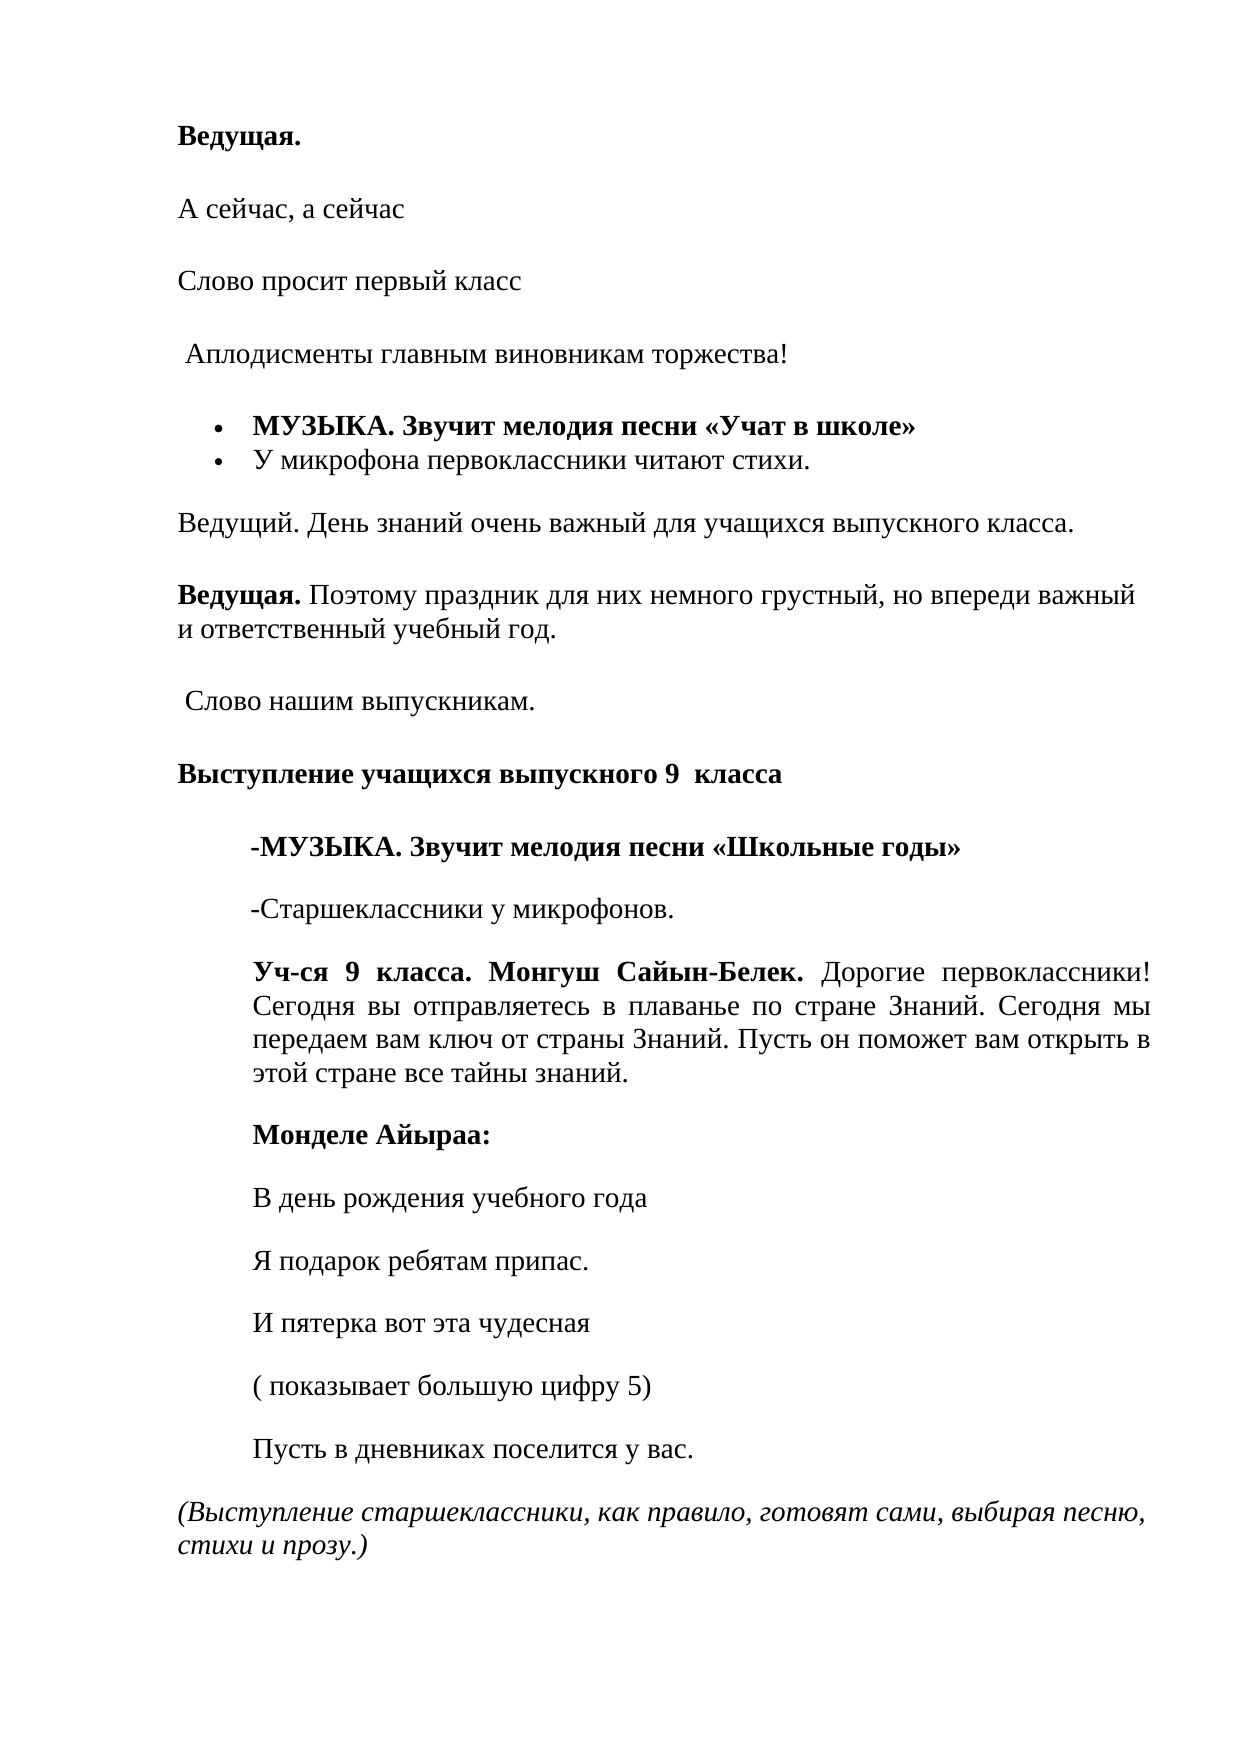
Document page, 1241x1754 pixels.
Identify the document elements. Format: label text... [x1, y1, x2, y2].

text Монделе Айыраа: [252, 1117, 1152, 1151]
text -МУЗЫКА. Звучит мелодия песни «Школьные годы» [177, 829, 1152, 862]
text Я подарок ребятам припас. [252, 1243, 1152, 1276]
text Пусть в дневниках поселится у вас. [252, 1431, 1152, 1464]
text Слово нашим выпускникам. [177, 683, 1152, 717]
text Выступление учащихся выпускного 9 класса [177, 756, 1152, 790]
text Ведущая. Поэтому праздник для них немного грустный, но впереди важный и ответственный учебный год. [177, 577, 1152, 644]
text Аплодисменты главным виновникам торжества! [177, 336, 1152, 369]
text И пятерка вот эта чудесная [252, 1306, 1152, 1339]
text -Старшеклассники у микрофонов. [177, 891, 1152, 925]
text Слово просит первый класс [177, 263, 1152, 297]
text (Выступление старшеклассники, как правило, готовят сами, выбирая песню, стихи и прозу.) [177, 1494, 1152, 1561]
list МУЗЫКА. Звучит мелодия песни «Учат в школе» [215, 408, 1152, 442]
text В день рождения учебного года [252, 1180, 1152, 1214]
text Уч-ся 9 класса. Монгуш Сайын-Белек. Дорогие первоклассники! Сегодня вы отправляетесь в плаванье по стране Знаний. Сегодня мы передаем вам ключ от страны Знаний. Пусть он поможет вам открыть в этой стране все тайны знаний. [252, 954, 1152, 1088]
text Ведущий. День знаний очень важный для учащихся выпускного класса. [177, 505, 1152, 538]
text ( показывает большую цифру 5) [252, 1368, 1152, 1402]
text Ведущая. [177, 118, 1152, 152]
list У микрофона первоклассники читают стихи. [215, 442, 1152, 476]
text А сейчас, а сейчас [177, 191, 1152, 224]
